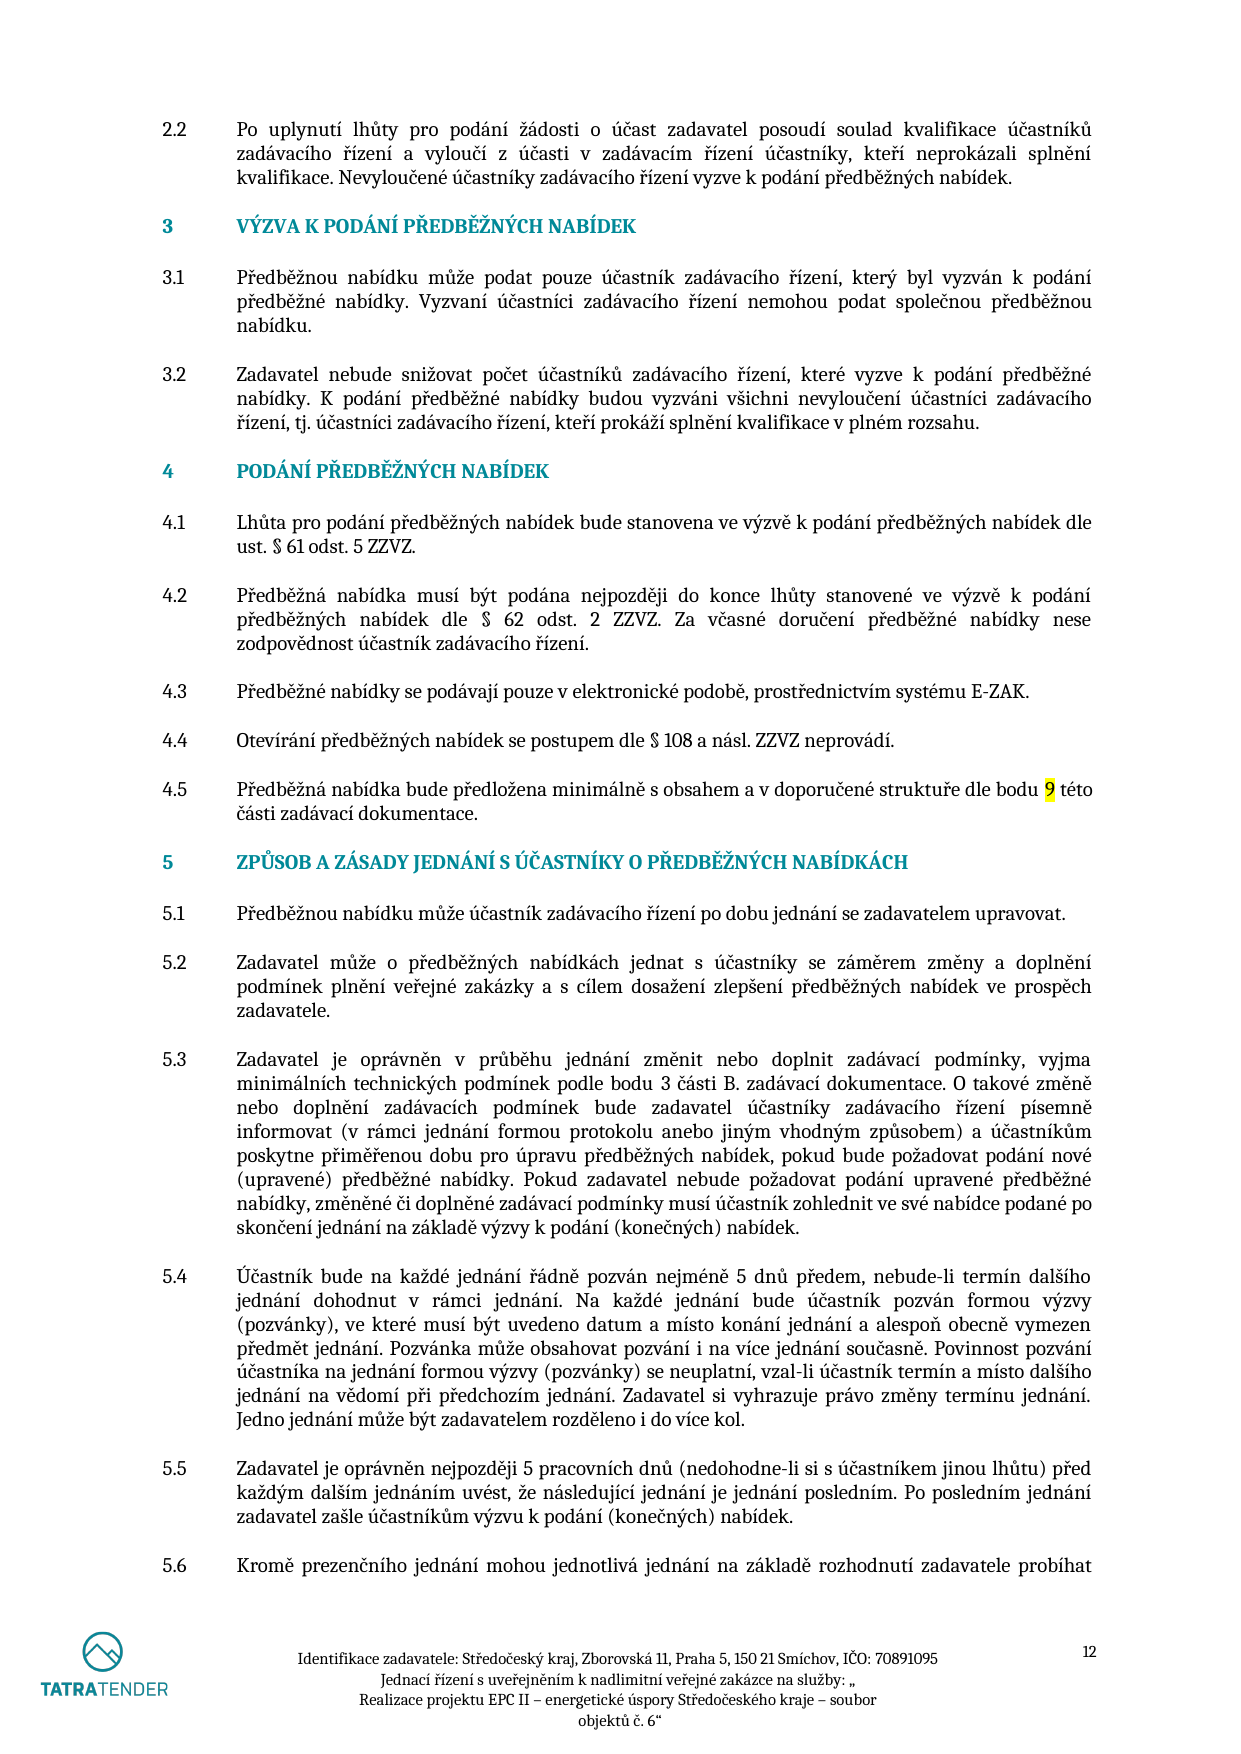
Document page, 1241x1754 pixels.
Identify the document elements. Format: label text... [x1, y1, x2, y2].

subtitle Lhůta pro podání předběžných nabídek bude stanovena ve výzvě k podání předběžných nabídek dle ust. § 61 odst. 5 ZZVZ. [162, 510, 1093, 558]
subtitle Předběžnou nabídku může podat pouze účastník zadávacího řízení, který byl vyzván k podání předběžné nabídky. Vyzvaní účastníci zadávacího řízení nemohou podat společnou předběžnou nabídku. [162, 266, 1093, 338]
picture [20, 1621, 188, 1710]
subtitle Podání předběžných nabídek [162, 459, 1093, 483]
subtitle Výzva k podání předběžných nabídek [162, 215, 1093, 239]
subtitle Zadavatel je oprávněn nejpozději 5 pracovních dnů (nedohodne-li si s účastníkem jinou lhůtu) před každým dalším jednáním uvést, že následující jednání je jednání posledním. Po posledním jednání zadavatel zašle účastníkům výzvu k podání (konečných) nabídek. [162, 1457, 1093, 1529]
subtitle Předběžné nabídky se podávají pouze v elektronické podobě, prostřednictvím systému E-ZAK. [162, 680, 1093, 704]
subtitle Otevírání předběžných nabídek se postupem dle § 108 a násl. ZZVZ neprovádí. [162, 729, 1093, 753]
subtitle Zadavatel může o předběžných nabídkách jednat s účastníky se záměrem změny a doplnění podmínek plnění veřejné zakázky a s cílem dosažení zlepšení předběžných nabídek ve prospěch zadavatele. [162, 951, 1093, 1023]
subtitle Předběžná nabídka musí být podána nejpozději do konce lhůty stanovené ve výzvě k podání předběžných nabídek dle § 62 odst. 2 ZZVZ. Za včasné doručení předběžné nabídky nese zodpovědnost účastník zadávacího řízení. [162, 583, 1093, 655]
subtitle Zadavatel je oprávněn v průběhu jednání změnit nebo doplnit zadávací podmínky, vyjma minimálních technických podmínek podle bodu 3 části B. zadávací dokumentace. O takové změně nebo doplnění zadávacích podmínek bude zadavatel účastníky zadávacího řízení písemně informovat (v rámci jednání formou protokolu anebo jiným vhodným způsobem) a účastníkům poskytne přiměřenou dobu pro úpravu předběžných nabídek, pokud bude požadovat podání nové (upravené) předběžné nabídky. Pokud zadavatel nebude požadovat podání upravené předběžné nabídky, změněné či doplněné zadávací podmínky musí účastník zohlednit ve své nabídce podané po skončení jednání na základě výzvy k podání (konečných) nabídek. [162, 1048, 1093, 1239]
subtitle Účastník bude na každé jednání řádně pozván nejméně 5 dnů předem, nebude-li termín dalšího jednání dohodnut v rámci jednání. Na každé jednání bude účastník pozván formou výzvy (pozvánky), ve které musí být uvedeno datum a místo konání jednání a alespoň obecně vymezen předmět jednání. Pozvánka může obsahovat pozvání i na více jednání současně. Povinnost pozvání účastníka na jednání formou výzvy (pozvánky) se neuplatní, vzal-li účastník termín a místo dalšího jednání na vědomí při předchozím jednání. Zadavatel si vyhrazuje právo změny termínu jednání. Jedno jednání může být zadavatelem rozděleno i do více kol. [162, 1264, 1093, 1432]
subtitle Předběžnou nabídku může účastník zadávacího řízení po dobu jednání se zadavatelem upravovat. [162, 902, 1093, 926]
subtitle Zadavatel nebude snižovat počet účastníků zadávacího řízení, které vyzve k podání předběžné nabídky. K podání předběžné nabídky budou vyzváni všichni nevyloučení účastníci zadávacího řízení, tj. účastníci zadávacího řízení, kteří prokáží splnění kvalifikace v plném rozsahu. [162, 363, 1093, 434]
subtitle Způsob a zásady jednání s účastníky o předběžných nabídkách [162, 851, 1093, 875]
subtitle Předběžná nabídka bude předložena minimálně s obsahem a v doporučené struktuře dle bodu 9 této části zadávací dokumentace. [162, 778, 1093, 826]
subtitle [162, 1554, 1093, 1578]
subtitle Po uplynutí lhůty pro podání žádosti o účast zadavatel posoudí soulad kvalifikace účastníků zadávacího řízení a vyloučí z účasti v zadávacím řízení účastníky, kteří neprokázali splnění kvalifikace. Nevyloučené účastníky zadávacího řízení vyzve k podání předběžných nabídek. [162, 118, 1093, 190]
